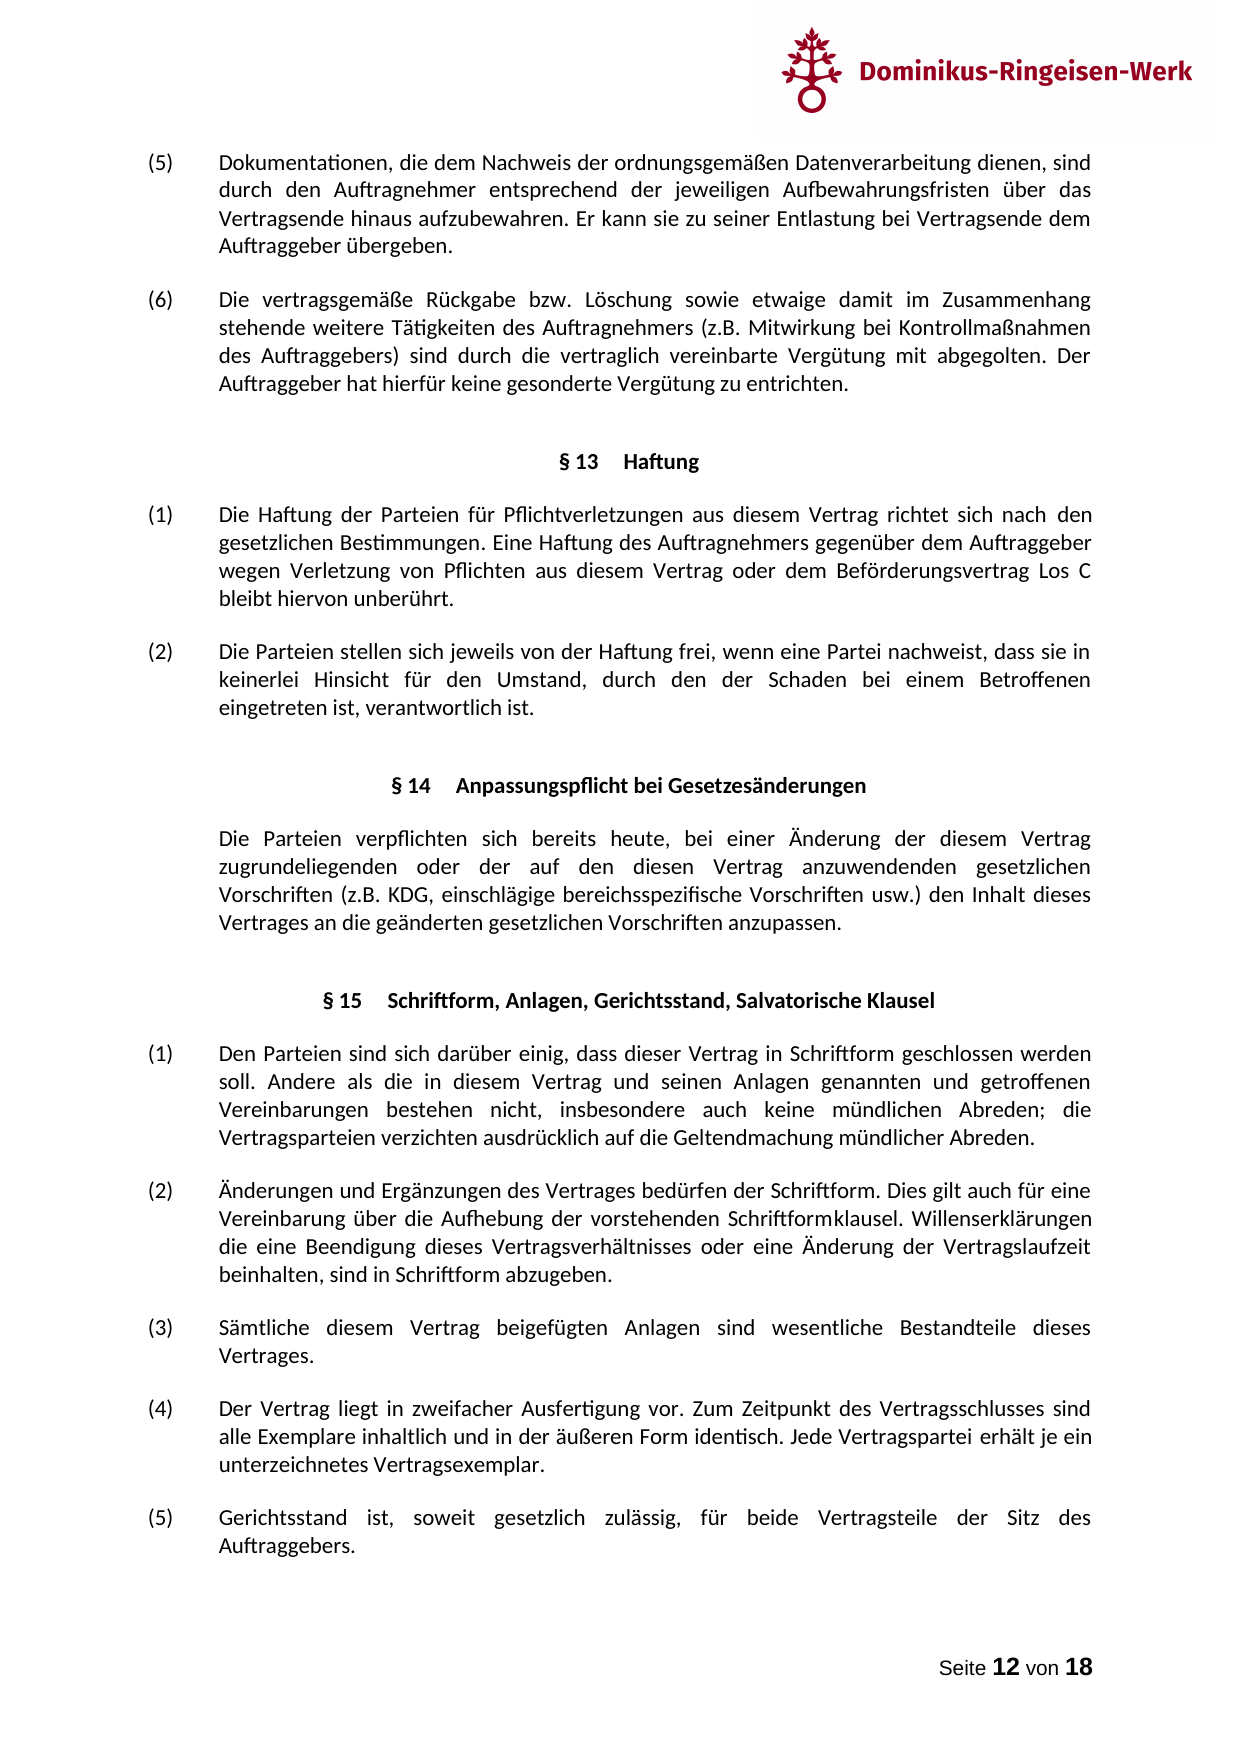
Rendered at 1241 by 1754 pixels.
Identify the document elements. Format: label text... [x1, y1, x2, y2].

subtitle Anpassungspflicht bei Gesetzesänderungen [185, 771, 1093, 799]
subtitle Gerichtsstand ist, soweit gesetzlich zulässig, für beide Vertragsteile der Sitz des Auftraggebers. [148, 1503, 1093, 1559]
subtitle Die Parteien verpflichten sich bereits heute, bei einer Änderung der diesem Vertrag zugrundeliegenden oder der auf den diesen Vertrag anzuwendenden gesetzlichen Vorschriften (z.B. KDG, einschlägige bereichsspezifische Vorschriften usw.) den Inhalt dieses Vertrages an die geänderten gesetzlichen Vorschriften anzupassen. [218, 824, 1093, 936]
subtitle Der Vertrag liegt in zweifacher Ausfertigung vor. Zum Zeitpunkt des Vertragsschlusses sind alle Exemplare inhaltlich und in der äußeren Form identisch. Jede Vertragspartei erhält je ein unterzeichnetes Vertragsexemplar. [148, 1394, 1093, 1478]
subtitle Sämtliche diesem Vertrag beigefügten Anlagen sind wesentliche Bestandteile dieses Vertrages. [148, 1313, 1093, 1369]
subtitle Dokumentationen, die dem Nachweis der ordnungsgemäßen Datenverarbeitung dienen, sind durch den Auftragnehmer entsprechend der jeweiligen Aufbewahrungsfristen über das Vertragsende hinaus aufzubewahren. Er kann sie zu seiner Entlastung bei Vertragsende dem Auftraggeber übergeben. [148, 148, 1093, 260]
subtitle Die Haftung der Parteien für Pflichtverletzungen aus diesem Vertrag richtet sich nach den gesetzlichen Bestimmungen. Eine Haftung des Auftragnehmers gegenüber dem Auftraggeber wegen Verletzung von Pflichten aus diesem Vertrag oder dem Beförderungsvertrag Los C bleibt hiervon unberührt. [148, 500, 1093, 612]
subtitle Die Parteien stellen sich jeweils von der Haftung frei, wenn eine Partei nachweist, dass sie in keinerlei Hinsicht für den Umstand, durch den der Schaden bei einem Betroffenen eingetreten ist, verantwortlich ist. [148, 637, 1093, 721]
subtitle Änderungen und Ergänzungen des Vertrages bedürfen der Schriftform. Dies gilt auch für eine Vereinbarung über die Aufhebung der vorstehenden Schriftformklausel. Willenserklärungen die eine Beendigung dieses Vertragsverhältnisses oder eine Änderung der Vertragslaufzeit beinhalten, sind in Schriftform abzugeben. [148, 1176, 1093, 1288]
subtitle Den Parteien sind sich darüber einig, dass dieser Vertrag in Schriftform geschlossen werden soll. Andere als die in diesem Vertrag und seinen Anlagen genannten und getroffenen Vereinbarungen bestehen nicht, insbesondere auch keine mündlichen Abreden; die Vertragsparteien verzichten ausdrücklich auf die Geltendmachung mündlicher Abreden. [148, 1039, 1093, 1151]
picture [754, 0, 1219, 140]
subtitle Haftung [185, 447, 1093, 475]
subtitle Die vertragsgemäße Rückgabe bzw. Löschung sowie etwaige damit im Zusammenhang stehende weitere Tätigkeiten des Auftragnehmers (z.B. Mitwirkung bei Kontrollmaßnahmen des Auftraggebers) sind durch die vertraglich vereinbarte Vergütung mit abgegolten. Der Auftraggeber hat hierfür keine gesonderte Vergütung zu entrichten. [148, 285, 1093, 397]
subtitle Schriftform, Anlagen, Gerichtsstand, Salvatorische Klausel [185, 986, 1093, 1014]
